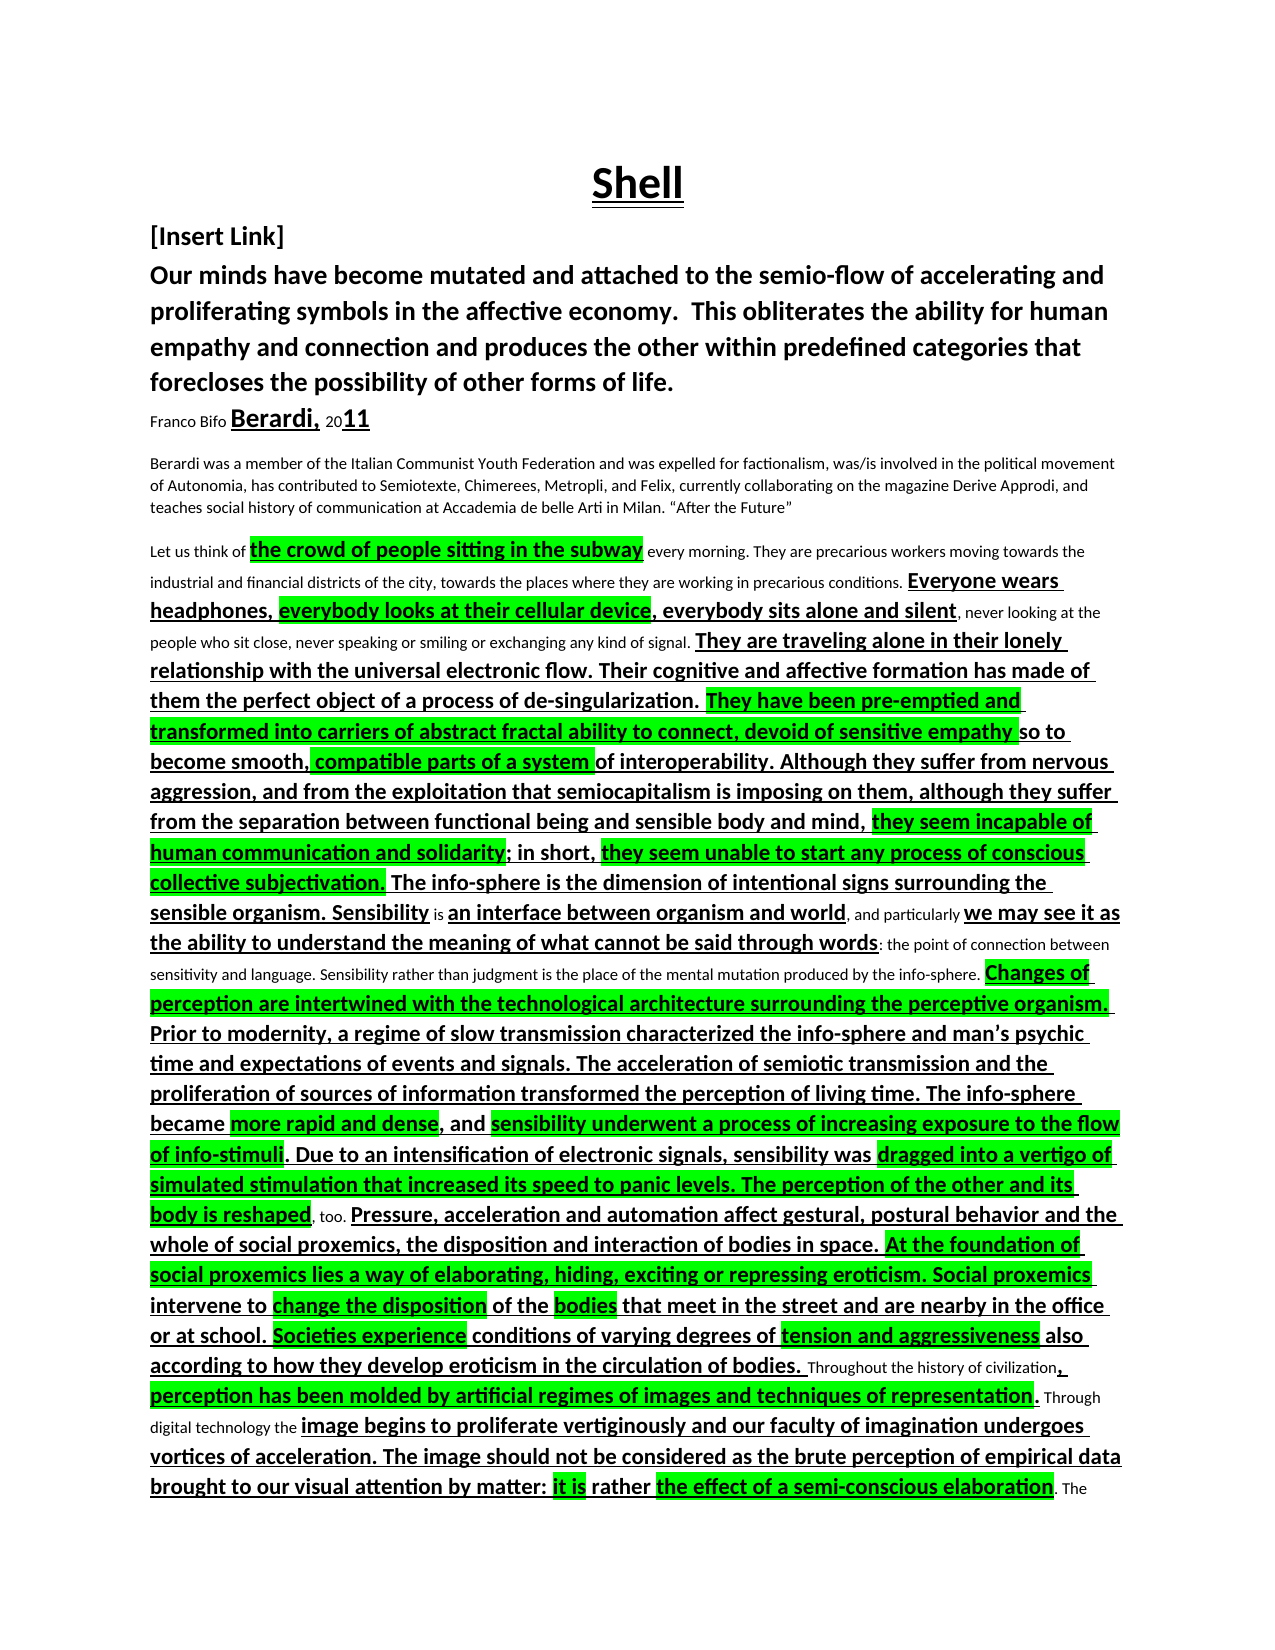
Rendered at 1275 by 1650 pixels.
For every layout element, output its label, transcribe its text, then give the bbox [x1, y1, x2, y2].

subtitle Shell [150, 154, 1125, 210]
subtitle [Insert Link] [150, 219, 1125, 252]
text Franco Bifo Berardi, 2011 [150, 401, 1125, 434]
text Berardi was a member of the Italian Communist Youth Federation and was expelled for factionalism, was/is involved in the political movement of Autonomia, has contributed to Semiotexte, Chimerees, Metropli, and Felix, currently collaborating on the magazine Derive Approdi, and teaches social history of communication at Accademia de belle Arti in Milan. “After the Future” [150, 453, 1125, 517]
subtitle Our minds have become mutated and attached to the semio-flow of accelerating and proliferating symbols in the affective economy. This obliterates the ability for human empathy and connection and produces the other within predefined categories that forecloses the possibility of other forms of life. [150, 258, 1125, 398]
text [150, 536, 1125, 1500]
